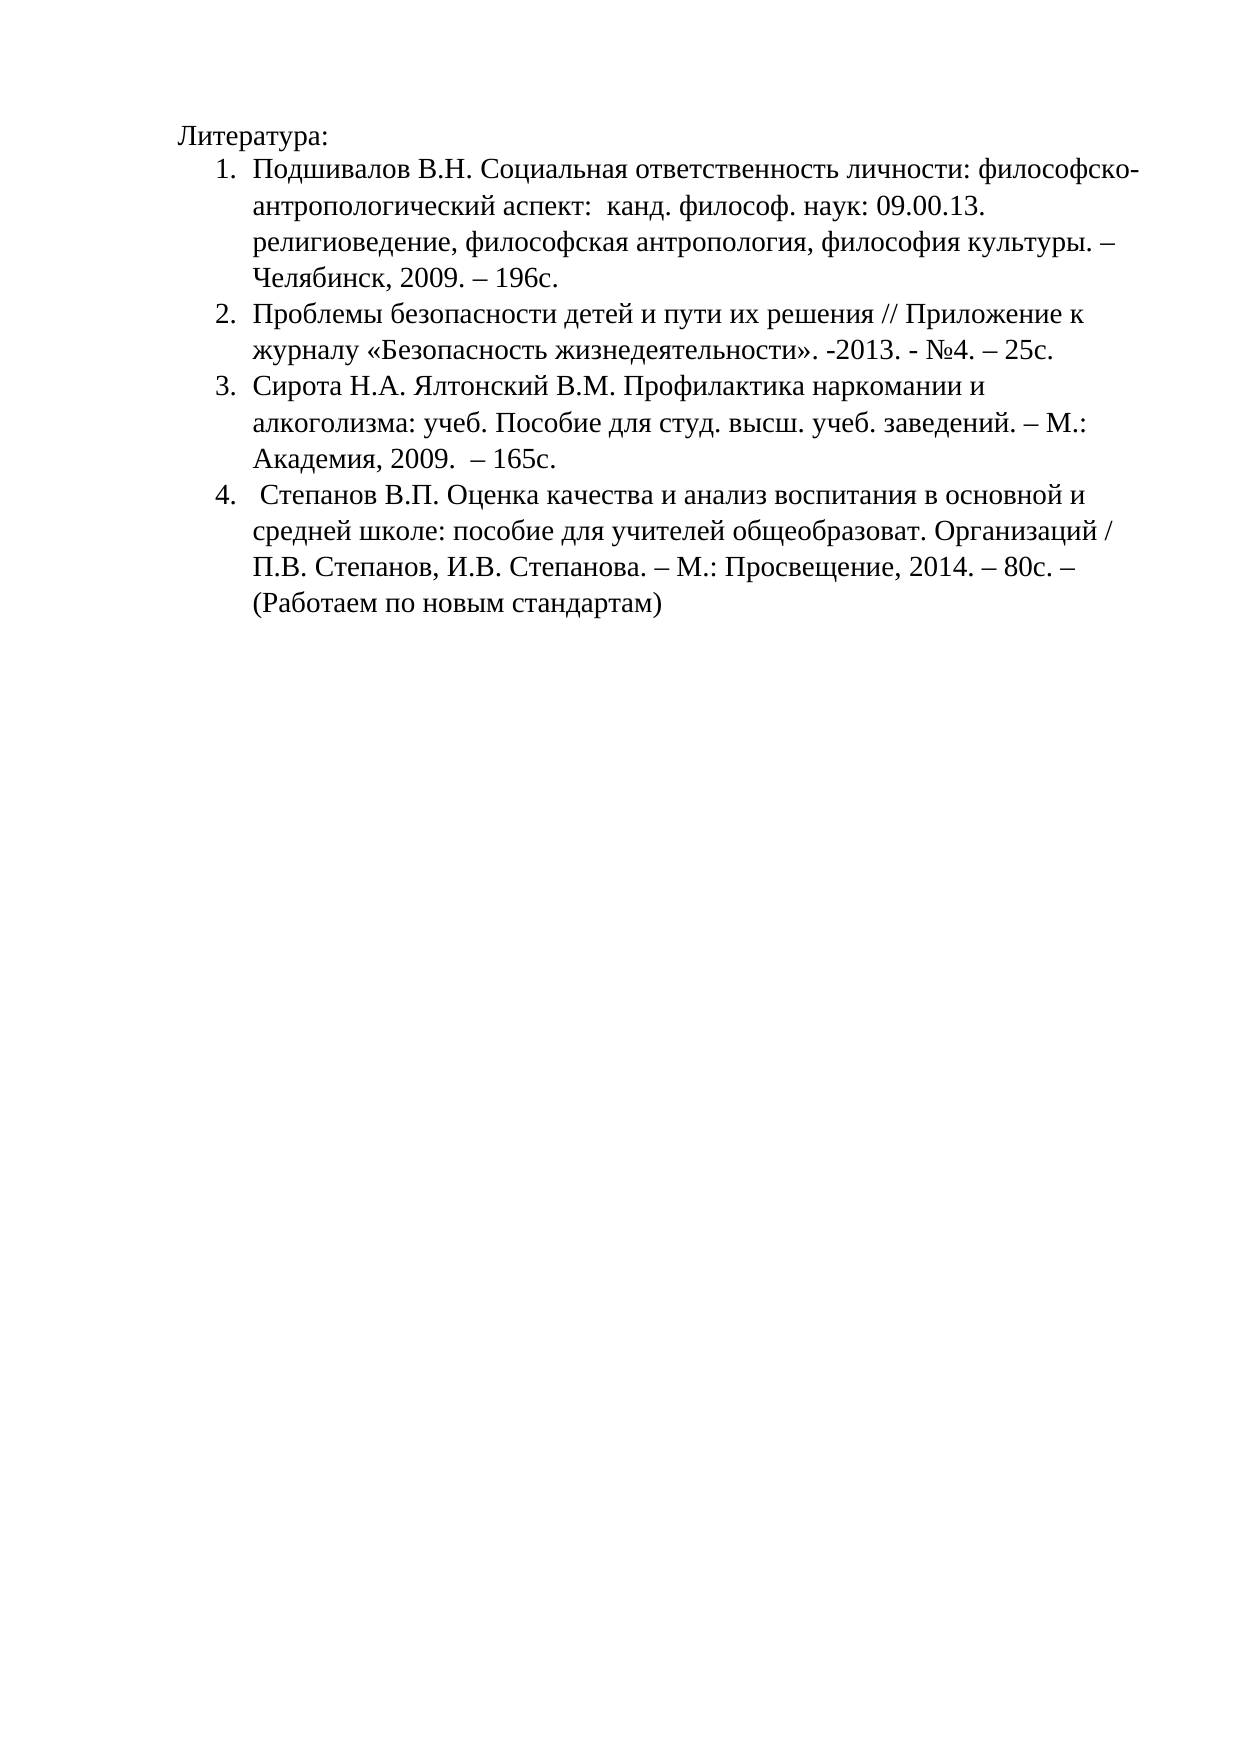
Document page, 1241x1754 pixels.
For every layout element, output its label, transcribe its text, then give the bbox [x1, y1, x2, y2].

list Подшивалов В.Н. Социальная ответственность личности: философско-антропологический аспект: канд. философ. наук: 09.00.13. религиоведение, философская антропология, философия культуры. – Челябинск, 2009. – 196с. [215, 152, 1152, 294]
list Проблемы безопасности детей и пути их решения // Приложение к журналу «Безопасность жизнедеятельности». -2013. - №4. – 25с. [215, 296, 1152, 366]
list Степанов В.П. Оценка качества и анализ воспитания в основной и средней школе: пособие для учителей общеобразоват. Организаций / П.В. Степанов, И.В. Степанова. – М.: Просвещение, 2014. – 80с. – (Работаем по новым стандартам) [215, 477, 1152, 619]
list Сирота Н.А. Ялтонский В.М. Профилактика наркомании и алкоголизма: учеб. Пособие для студ. высш. учеб. заведений. – М.: Академия, 2009. – 165с. [215, 368, 1152, 474]
text Литература: [177, 118, 1152, 152]
